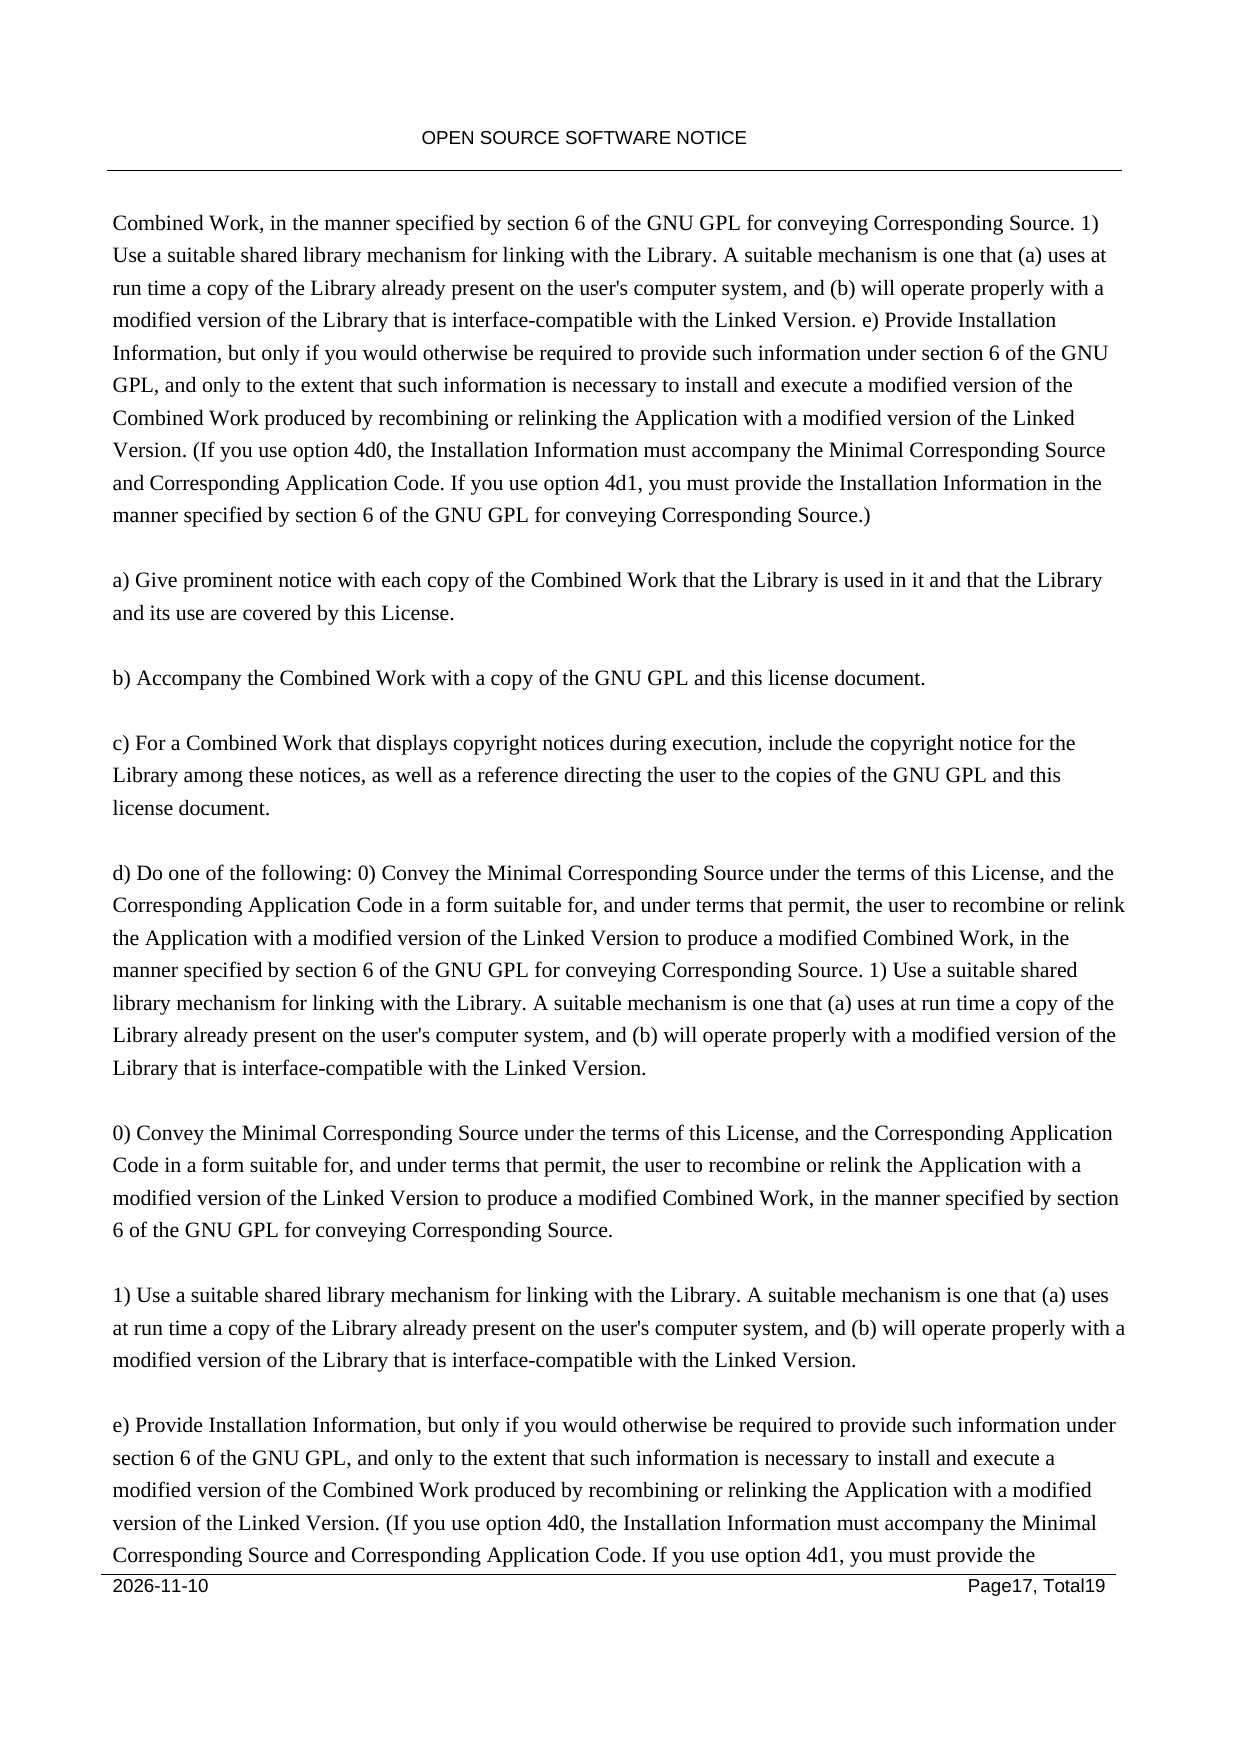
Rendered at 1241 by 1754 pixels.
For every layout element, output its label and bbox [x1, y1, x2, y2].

text [112, 206, 1128, 1571]
